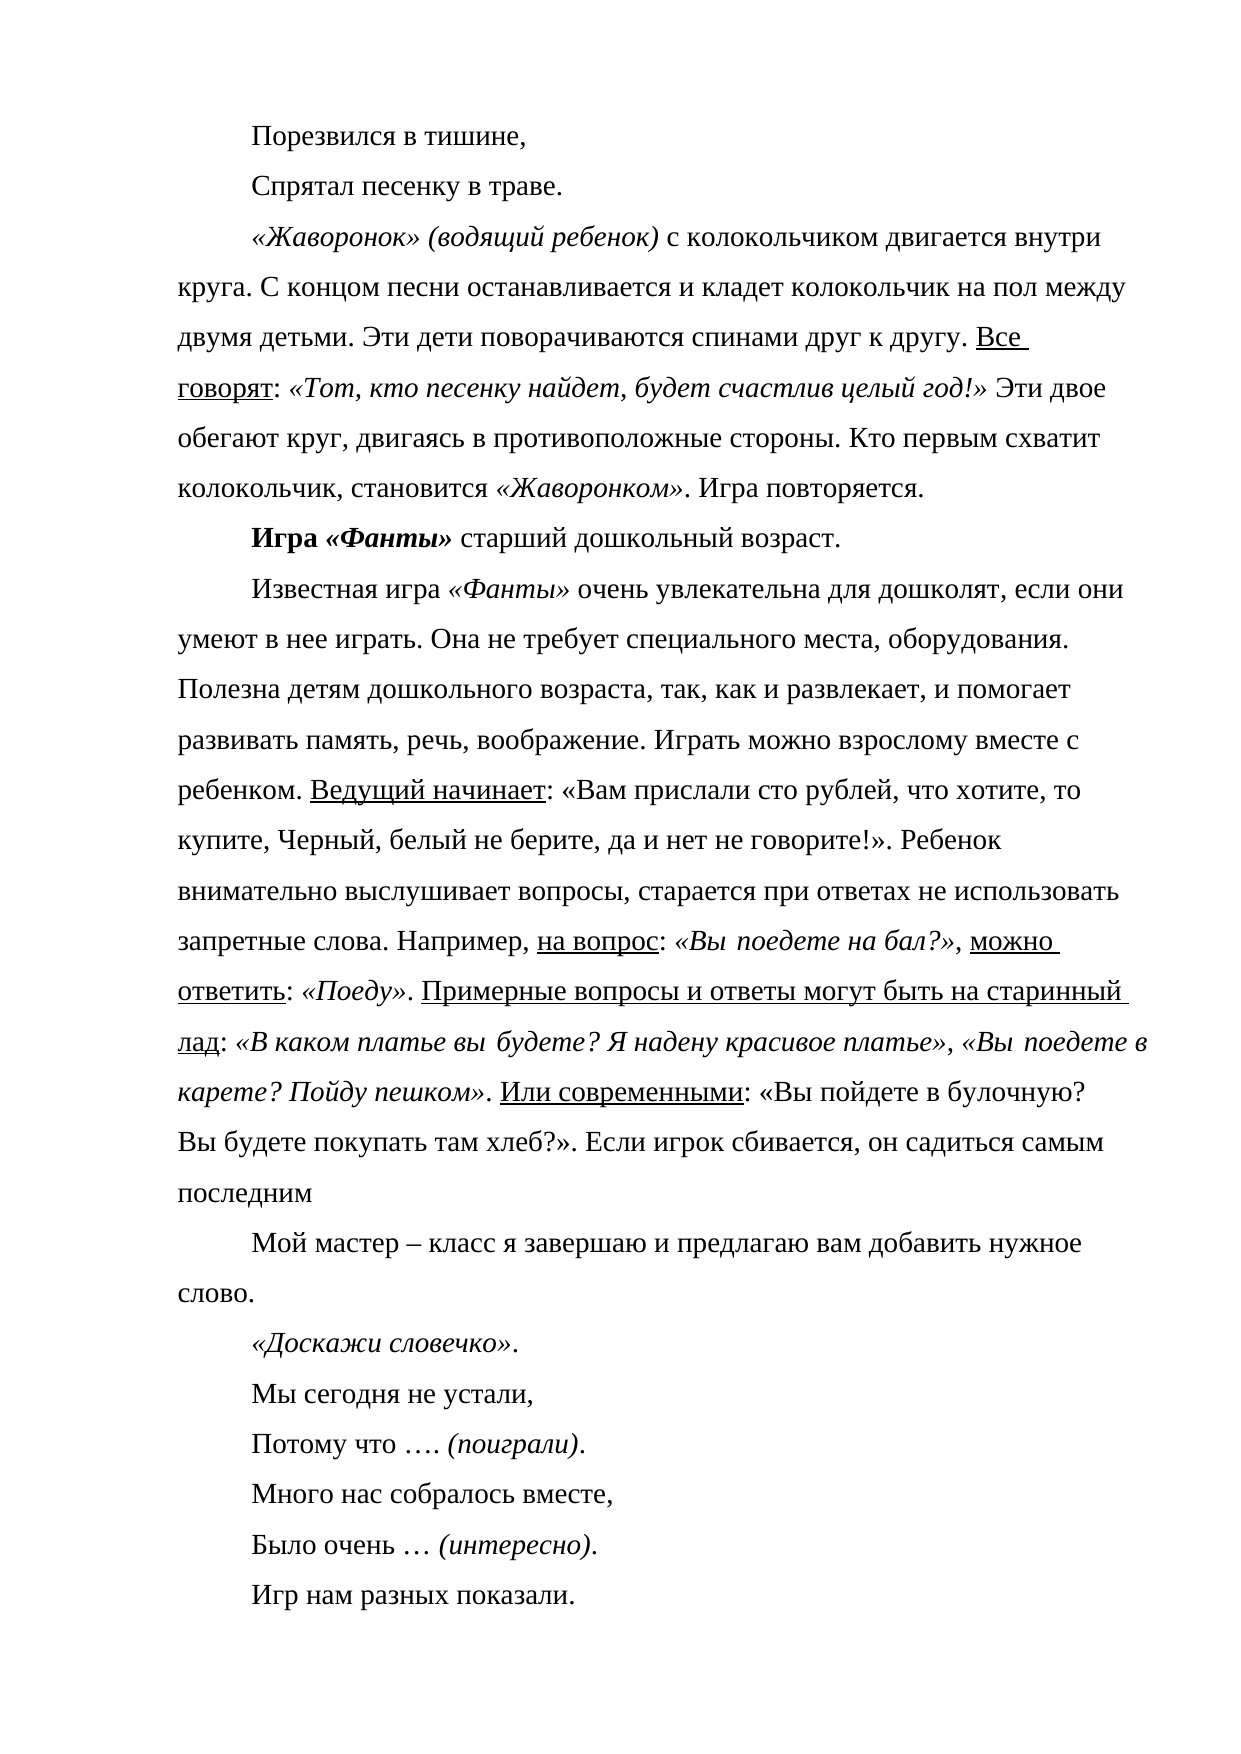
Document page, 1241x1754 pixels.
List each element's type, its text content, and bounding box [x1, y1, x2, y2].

text «Доскажи словечко». [177, 1326, 1152, 1359]
text Спрятал песенку в траве. [177, 168, 1152, 202]
text Мы сегодня не устали, [177, 1376, 1152, 1409]
text Потому что …. (поиграли). [177, 1426, 1152, 1460]
text «Жаворонок» (водящий ребенок) с колокольчиком двигается внутри круга. С концом песни останавливается и кладет колокольчик на пол между двумя детьми. Эти дети поворачиваются спинами друг к другу. Все говорят: «Тот, кто песенку найдет, будет счастлив целый год!» Эти двое обегают круг, двигаясь в противоположные стороны. Кто первым схватит колокольчик, становится «Жаворонком». Игра повторяется. [177, 219, 1152, 504]
text Мой мастер – класс я завершаю и предлагаю вам добавить нужное слово. [177, 1225, 1152, 1309]
text Игра «Фанты» старший дошкольный возраст. [177, 521, 1152, 554]
text Известная игра «Фанты» очень увлекательна для дошколят, если они умеют в нее играть. Она не требует специального места, оборудования. Полезна детям дошкольного возраста, так, как и развлекает, и помогает развивать память, речь, воображение. Играть можно взрослому вместе с ребенком. Ведущий начинает: «Вам прислали сто рублей, что хотите, то купите, Черный, белый не берите, да и нет не говорите!». Ребенок внимательно выслушивает вопросы, старается при ответах не использовать запретные слова. Например, на вопрос: «Вы поедете на бал?», можно ответить: «Поеду». Примерные вопросы и ответы могут быть на старинный лад: «В каком платье вы будете? Я надену красивое платье», «Вы поедете в карете? Пойду пешком». Или современными: «Вы пойдете в булочную? Вы будете покупать там хлеб?». Если игрок сбивается, он садиться самым последним [177, 571, 1152, 1208]
text Было очень … (интересно). [177, 1527, 1152, 1560]
text Порезвился в тишине, [177, 118, 1152, 152]
text Много нас собралось вместе, [177, 1477, 1152, 1510]
text Игр нам разных показали. [177, 1577, 1152, 1611]
